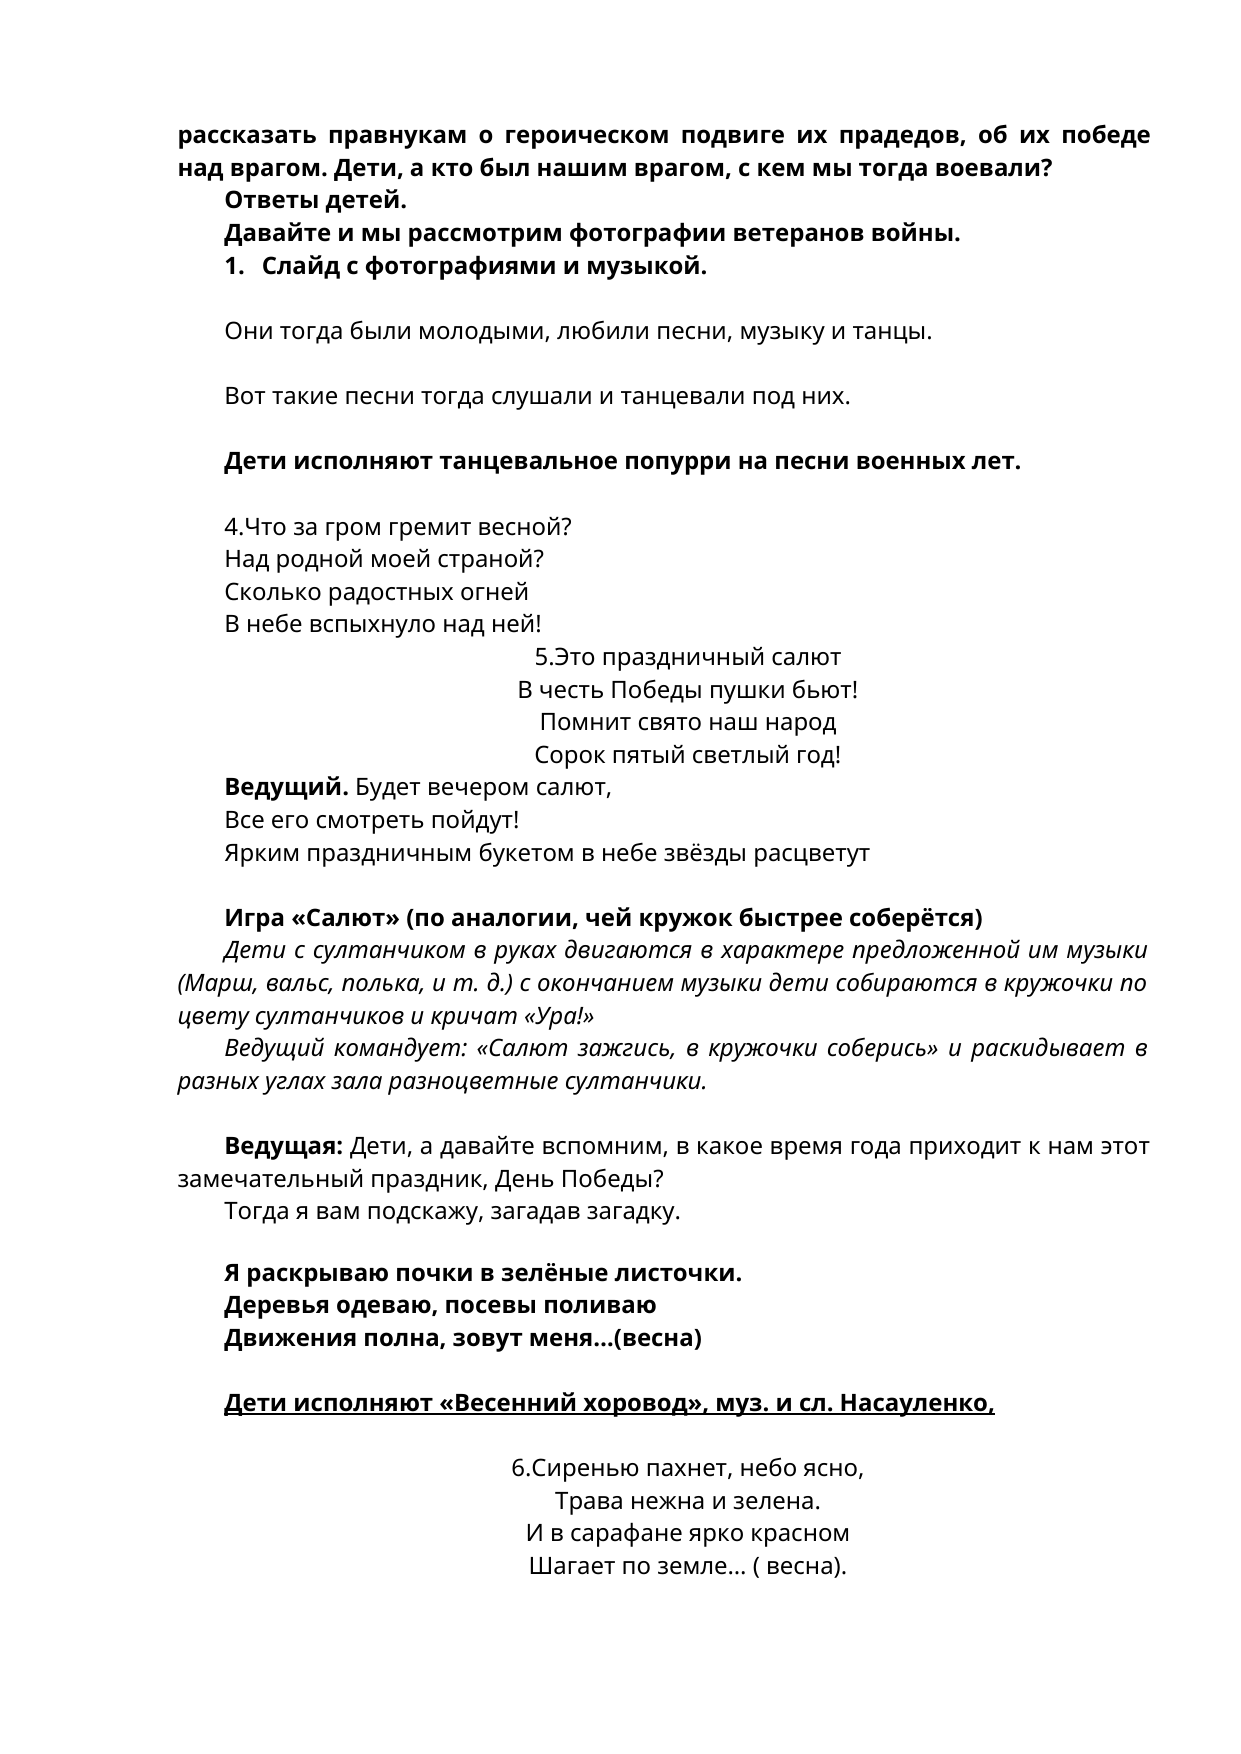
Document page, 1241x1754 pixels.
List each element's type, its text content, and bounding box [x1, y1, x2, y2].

text Дети с султанчиком в руках двигаются в характере предложенной им музыки (Марш, вальс, полька, и т. д.) с окончанием музыки дети собираются в кружочки по цвету султанчиков и кричат «Ура!» [177, 933, 1152, 1031]
list Слайд с фотографиями и музыкой. [224, 248, 1152, 281]
text 6.Сиренью пахнет, небо ясно, [177, 1451, 1152, 1484]
text Деревья одеваю, посевы поливаю [177, 1288, 1152, 1321]
text Я раскрываю почки в зелёные листочки. [177, 1255, 1152, 1288]
text Игра «Салют» (по аналогии, чей кружок быстрее соберётся) [177, 901, 1152, 933]
text Ведущий командует: «Салют зажгись, в кружочки соберись» и раскидывает в разных углах зала разноцветные султанчики. [177, 1031, 1152, 1096]
text Все его смотреть пойдут! [177, 803, 1152, 835]
text Вот такие песни тогда слушали и танцевали под них. [177, 379, 1152, 412]
text В небе вспыхнуло над ней! [177, 607, 1152, 640]
text Сколько радостных огней [177, 574, 1152, 607]
text 4.Что за гром гремит весной? [177, 509, 1152, 542]
text Ведущий. Будет вечером салют, [177, 770, 1152, 803]
text Шагает по земле… ( весна). [177, 1549, 1152, 1581]
text Над родной моей страной? [177, 542, 1152, 574]
text Ведущая: Дети, а давайте вспомним, в какое время года приходит к нам этот замечательный праздник, День Победы? [177, 1129, 1152, 1194]
text И в сарафане ярко красном [177, 1516, 1152, 1549]
text Ярким праздничным букетом в небе звёзды расцветут [177, 835, 1152, 868]
text Давайте и мы рассмотрим фотографии ветеранов войны. [177, 216, 1152, 248]
text Ответы детей. [177, 183, 1152, 216]
text Движения полна, зовут меня…(весна) [177, 1321, 1152, 1353]
text Трава нежна и зелена. [177, 1484, 1152, 1516]
text Дети исполняют «Весенний хоровод», муз. и сл. Насауленко, [177, 1386, 1152, 1418]
text Тогда я вам подскажу, загадав загадку. [177, 1194, 1152, 1227]
text Помнит свято наш народ [177, 705, 1152, 738]
text В честь Победы пушки бьют! [177, 672, 1152, 705]
text Дети исполняют танцевальное попурри на песни военных лет. [177, 444, 1152, 477]
text Сорок пятый светлый год! [177, 738, 1152, 770]
text Они тогда были молодыми, любили песни, музыку и танцы. [177, 314, 1152, 346]
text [177, 118, 1152, 183]
text 5.Это праздничный салют [177, 640, 1152, 672]
